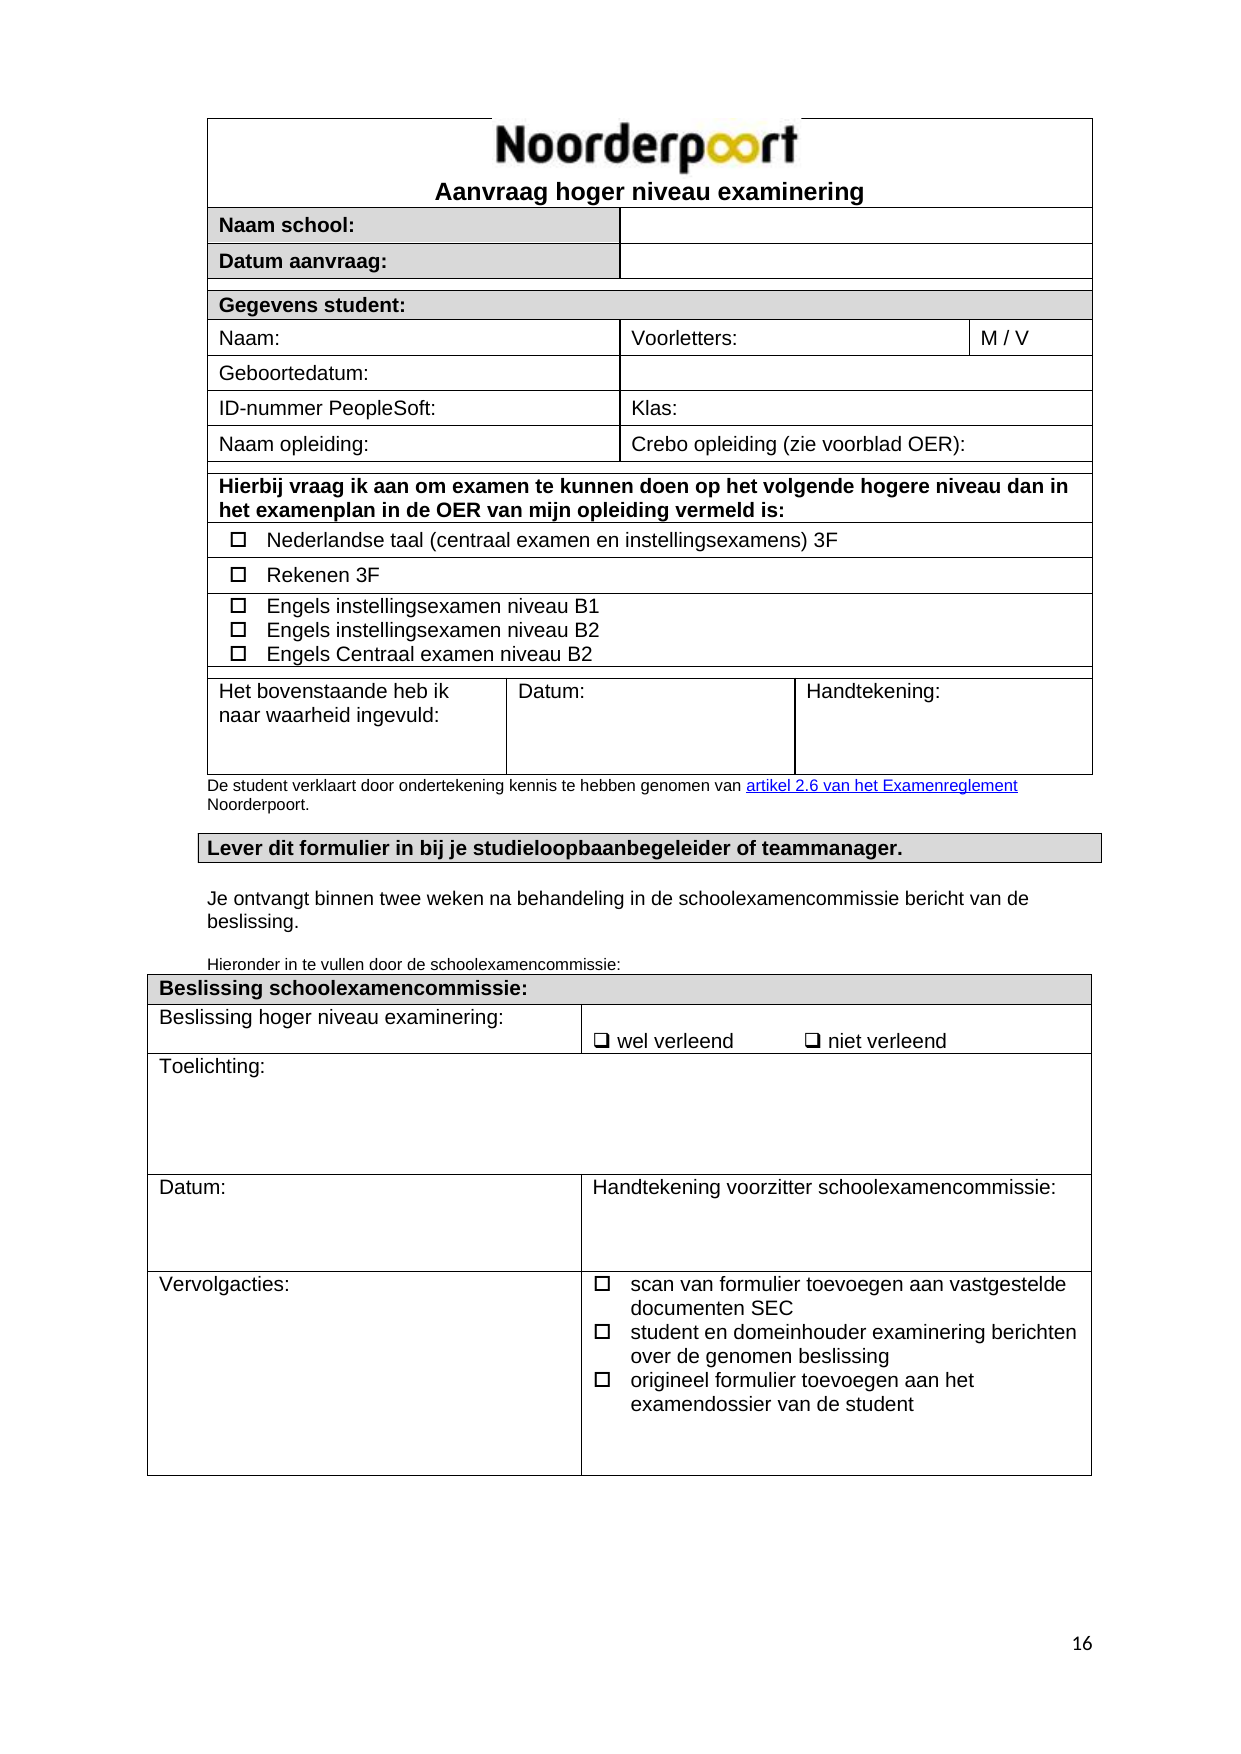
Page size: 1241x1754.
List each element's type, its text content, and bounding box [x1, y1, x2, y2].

table_cell Crebo opleiding (zie voorblad OER): [621, 426, 1092, 461]
table_cell Het bovenstaande heb ik naar waarheid ingevuld: [208, 679, 506, 774]
table_cell Nederlandse taal (centraal examen en instellingsexamens) 3F [208, 523, 1092, 557]
table_cell [621, 356, 1092, 390]
table_cell Naam school: [208, 208, 619, 242]
table_cell [208, 462, 1092, 473]
table_cell Rekenen 3F [208, 558, 1092, 592]
table_cell Engels instellingsexamen niveau B1 Engels instellingsexamen niveau B2 Engels Centraal examen niveau B2 [208, 594, 1092, 666]
table_cell scan van formulier toevoegen aan vastgestelde documenten SEC student en domeinhouder examinering berichten over de genomen beslissing origineel formulier toevoegen aan het examendossier van de student [582, 1272, 1091, 1475]
table_cell wel verleend niet verleend [582, 1005, 1091, 1053]
table_cell Beslissing hoger niveau examinering: [148, 1005, 581, 1053]
table_cell Datum: [148, 1175, 581, 1271]
table_cell Voorletters: [621, 320, 969, 354]
text De student verklaart door ondertekening kennis te hebben genomen van artikel 2.6 van het Examenreglement Noorderpoort. [207, 775, 1092, 814]
table_cell Handtekening: [796, 679, 1092, 774]
table_cell Handtekening voorzitter schoolexamencommissie: [582, 1175, 1091, 1271]
table_cell [621, 244, 1092, 278]
table_header Beslissing schoolexamencommissie: [148, 975, 1091, 1004]
table_cell Datum: [507, 679, 794, 774]
table_cell Naam opleiding: [208, 426, 619, 461]
table_cell Naam: [208, 320, 619, 354]
picture [492, 118, 802, 179]
table_cell Gegevens student: [208, 291, 1092, 319]
table_cell Hierbij vraag ik aan om examen te kunnen doen op het volgende hogere niveau dan in het examenplan in de OER van mijn opleiding vermeld is: [208, 474, 1092, 522]
table_cell [208, 279, 1092, 289]
table_header Aanvraag hoger niveau examinering [208, 119, 1092, 207]
table_cell [208, 667, 1092, 677]
table_cell M / V [970, 320, 1092, 354]
text Hieronder in te vullen door de schoolexamencommissie: [207, 955, 1092, 974]
text Lever dit formulier in bij je studieloopbaanbegeleider of teammanager. [199, 834, 1101, 862]
table_cell Geboortedatum: [208, 356, 619, 390]
table_cell Toelichting: [148, 1054, 1091, 1174]
table_cell ID-nummer PeopleSoft: [208, 391, 619, 425]
table_cell Klas: [621, 391, 1092, 425]
table_cell [621, 208, 1092, 242]
text Je ontvangt binnen twee weken na behandeling in de schoolexamencommissie bericht van de beslissing. [207, 887, 1092, 932]
table_cell Datum aanvraag: [208, 244, 619, 278]
table_cell Vervolgacties: [148, 1272, 581, 1475]
